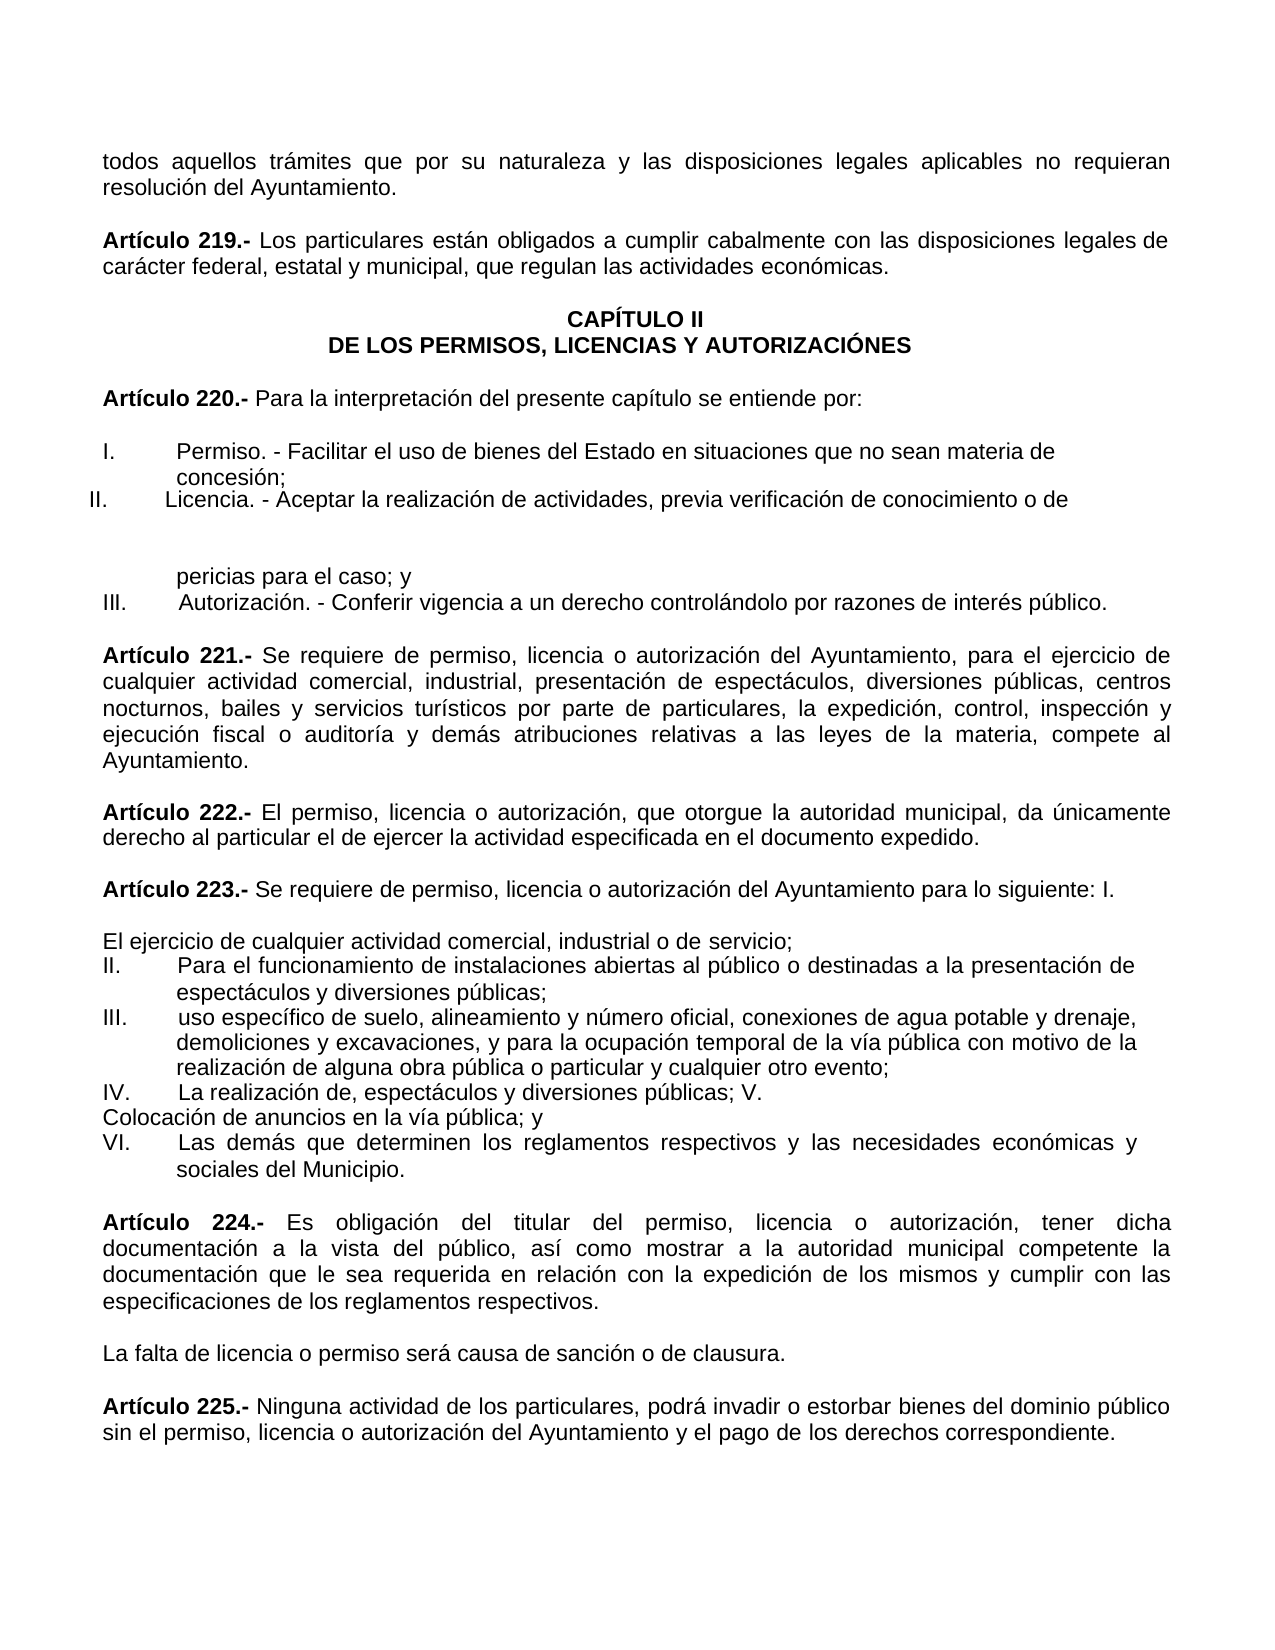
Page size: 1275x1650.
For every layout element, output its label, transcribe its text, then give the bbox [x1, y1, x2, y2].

text pericias para el caso; y [176, 563, 1186, 589]
text La falta de licencia o permiso será causa de sanción o de clausura. [102, 1340, 820, 1367]
text III. uso específico de suelo, alineamiento y número oficial, conexiones de agua potable y drenaje, demoliciones y excavaciones, y para la ocupación temporal de la vía pública con motivo de la [102, 1006, 1172, 1056]
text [102, 148, 1172, 200]
text Artículo 222.- El permiso, licencia o autorización, que otorgue la autoridad municipal, da únicamente derecho al particular el de ejercer la actividad especificada en el documento expedido. [102, 801, 1171, 851]
text espectáculos y diversiones públicas; [176, 979, 1186, 1005]
text Artículo 225.- Ninguna actividad de los particulares, podrá invadir o estorbar bienes del dominio público sin el permiso, licencia o autorización del Ayuntamiento y el pago de los derechos correspondiente. [102, 1393, 1171, 1446]
text Artículo 223.- Se requiere de permiso, licencia o autorización del Ayuntamiento para lo siguiente: I. El ejercicio de cualquier actividad comercial, industrial o de servicio; [102, 856, 1130, 960]
text I. Permiso. - Facilitar el uso de bienes del Estado en situaciones que no sean materia de concesión; [102, 438, 1090, 491]
text IV. La realización de, espectáculos y diversiones públicas; V. Colocación de anuncios en la vía pública; y [102, 1081, 768, 1131]
text CAPÍTULO II [547, 306, 722, 332]
text II. Licencia. - Aceptar la realización de actividades, previa verificación de conocimiento o de [89, 491, 1186, 511]
text sociales del Municipio. [176, 1156, 1186, 1182]
text DE LOS PERMISOS, LICENCIAS Y AUTORIZACIÓNES Artículo 220.- Para la interpretación del presente capítulo se entiende por: [102, 332, 946, 411]
text Artículo 224.- Es obligación del titular del permiso, licencia o autorización, tener dicha documentación a la vista del público, así como mostrar a la autoridad municipal competente la documentación que le sea requerida en relación con la expedición de los mismos y cumplir con las especificaciones de los reglamentos respectivos. [102, 1208, 1171, 1314]
text III. Autorización. - Conferir vigencia a un derecho controlándolo por razones de interés público. [102, 589, 1139, 616]
text Artículo 219.- Los particulares están obligados a cumplir cabalmente con las disposiciones legales de carácter federal, estatal y municipal, que regulan las actividades económicas. [102, 227, 1171, 279]
text realización de alguna obra pública o particular y cualquier otro evento; [176, 1056, 1186, 1081]
text VI. Las demás que determinen los reglamentos respectivos y las necesidades económicas y [102, 1131, 1171, 1156]
text II. Para el funcionamiento de instalaciones abiertas al público o destinadas a la presentación de [102, 960, 1171, 979]
text Artículo 221.- Se requiere de permiso, licencia o autorización del Ayuntamiento, para el ejercicio de cualquier actividad comercial, industrial, presentación de espectáculos, diversiones públicas, centros nocturnos, bailes y servicios turísticos por parte de particulares, la expedición, control, inspección y ejecución fiscal o auditoría y demás atribuciones relativas a las leyes de la materia, compete al Ayuntamiento. [102, 642, 1171, 774]
